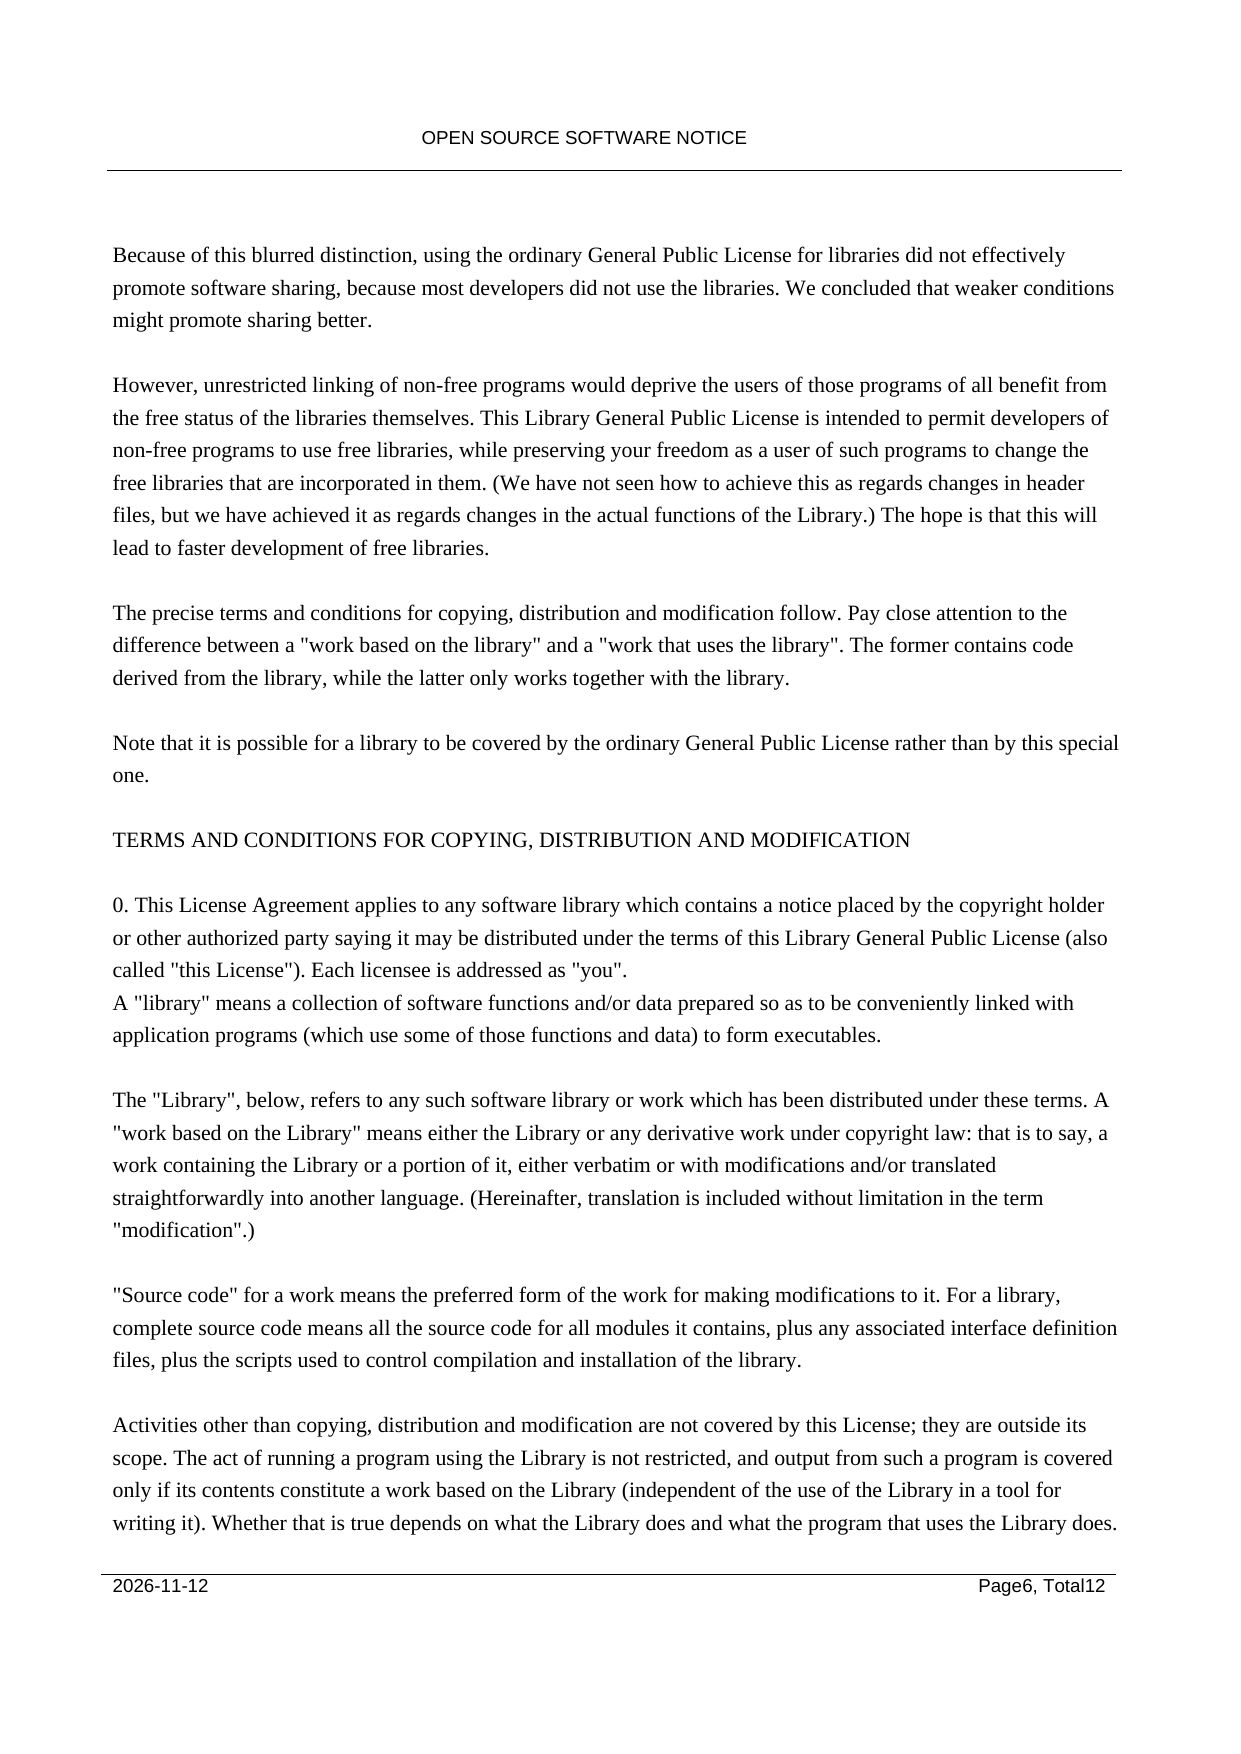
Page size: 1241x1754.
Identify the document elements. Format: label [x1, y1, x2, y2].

text [112, 206, 1128, 1539]
